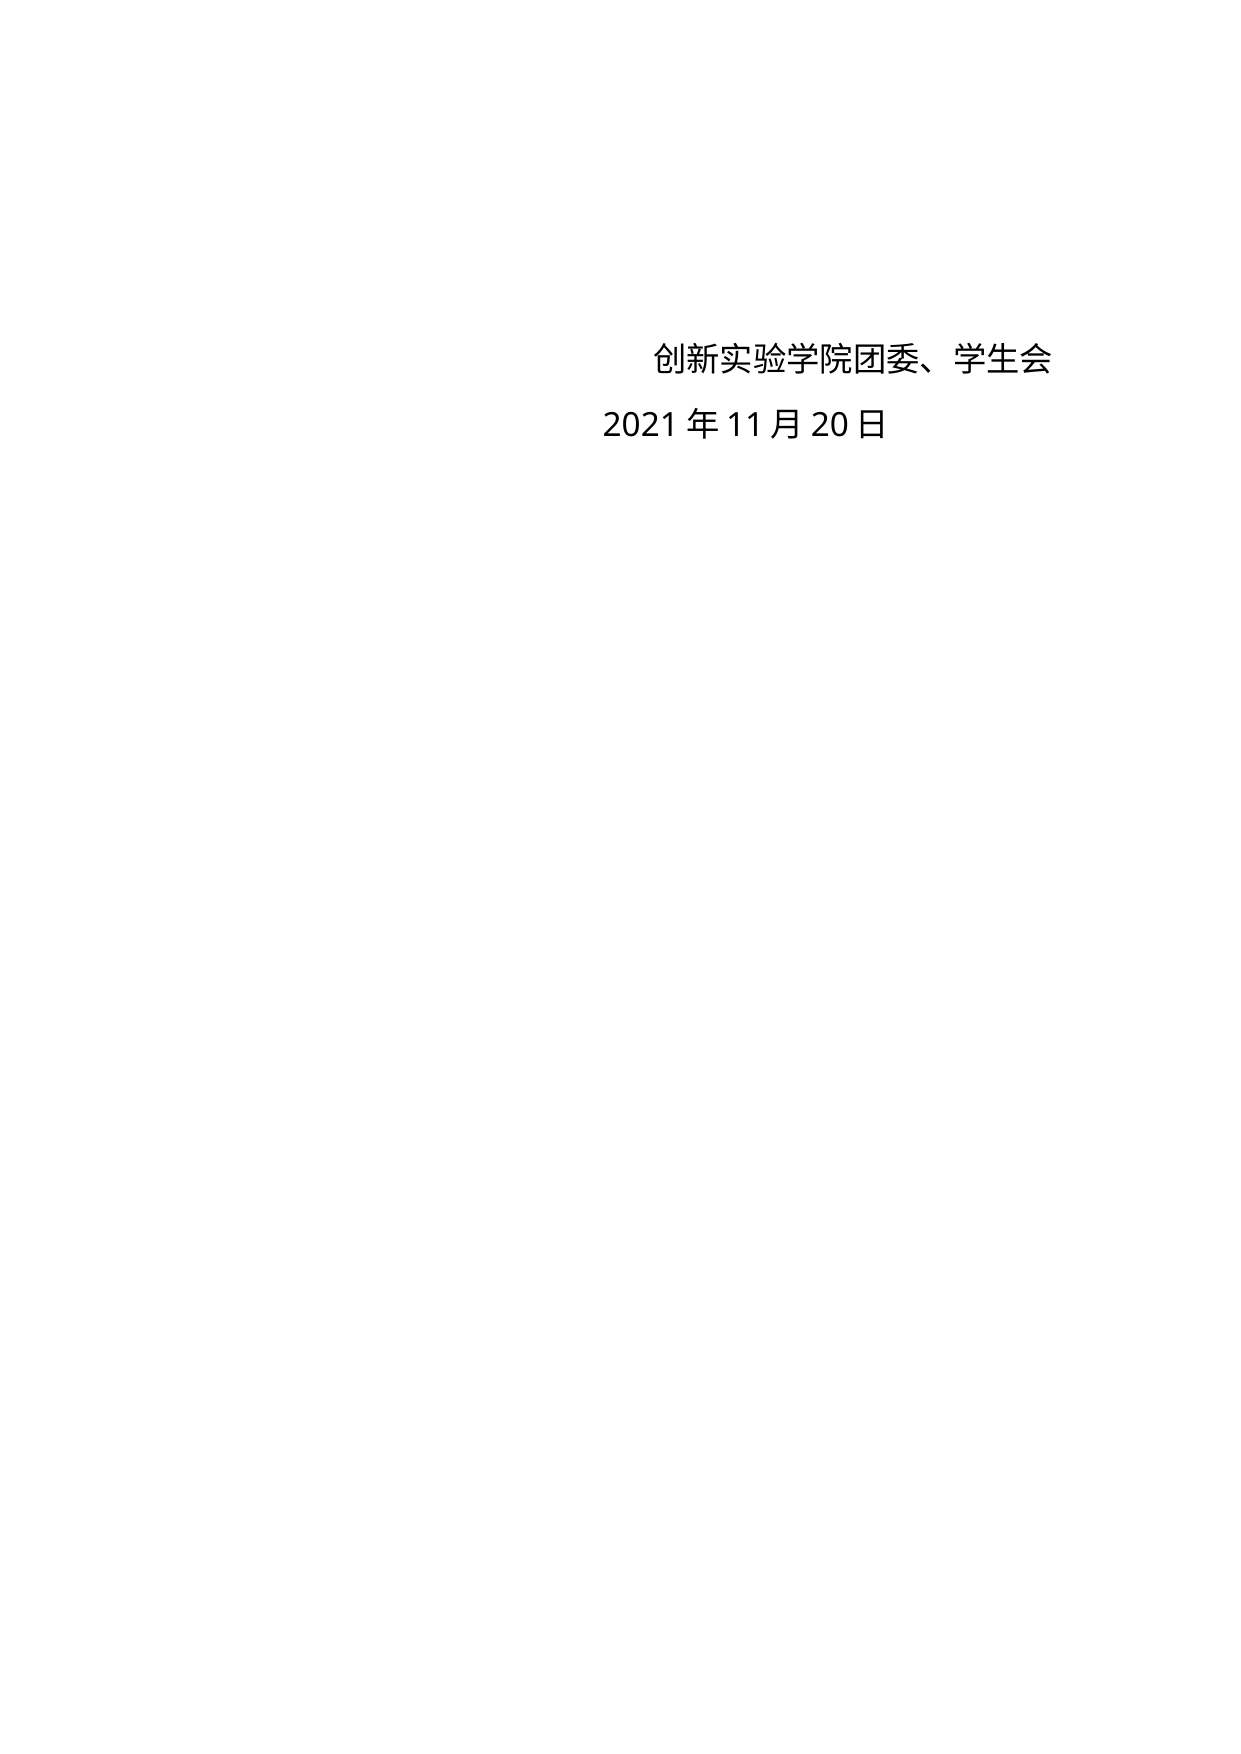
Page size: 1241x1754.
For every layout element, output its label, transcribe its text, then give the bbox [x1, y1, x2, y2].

text 创新实验学院团委、学生会 [187, 324, 1053, 389]
text 2021年11月20日 [187, 389, 1053, 454]
